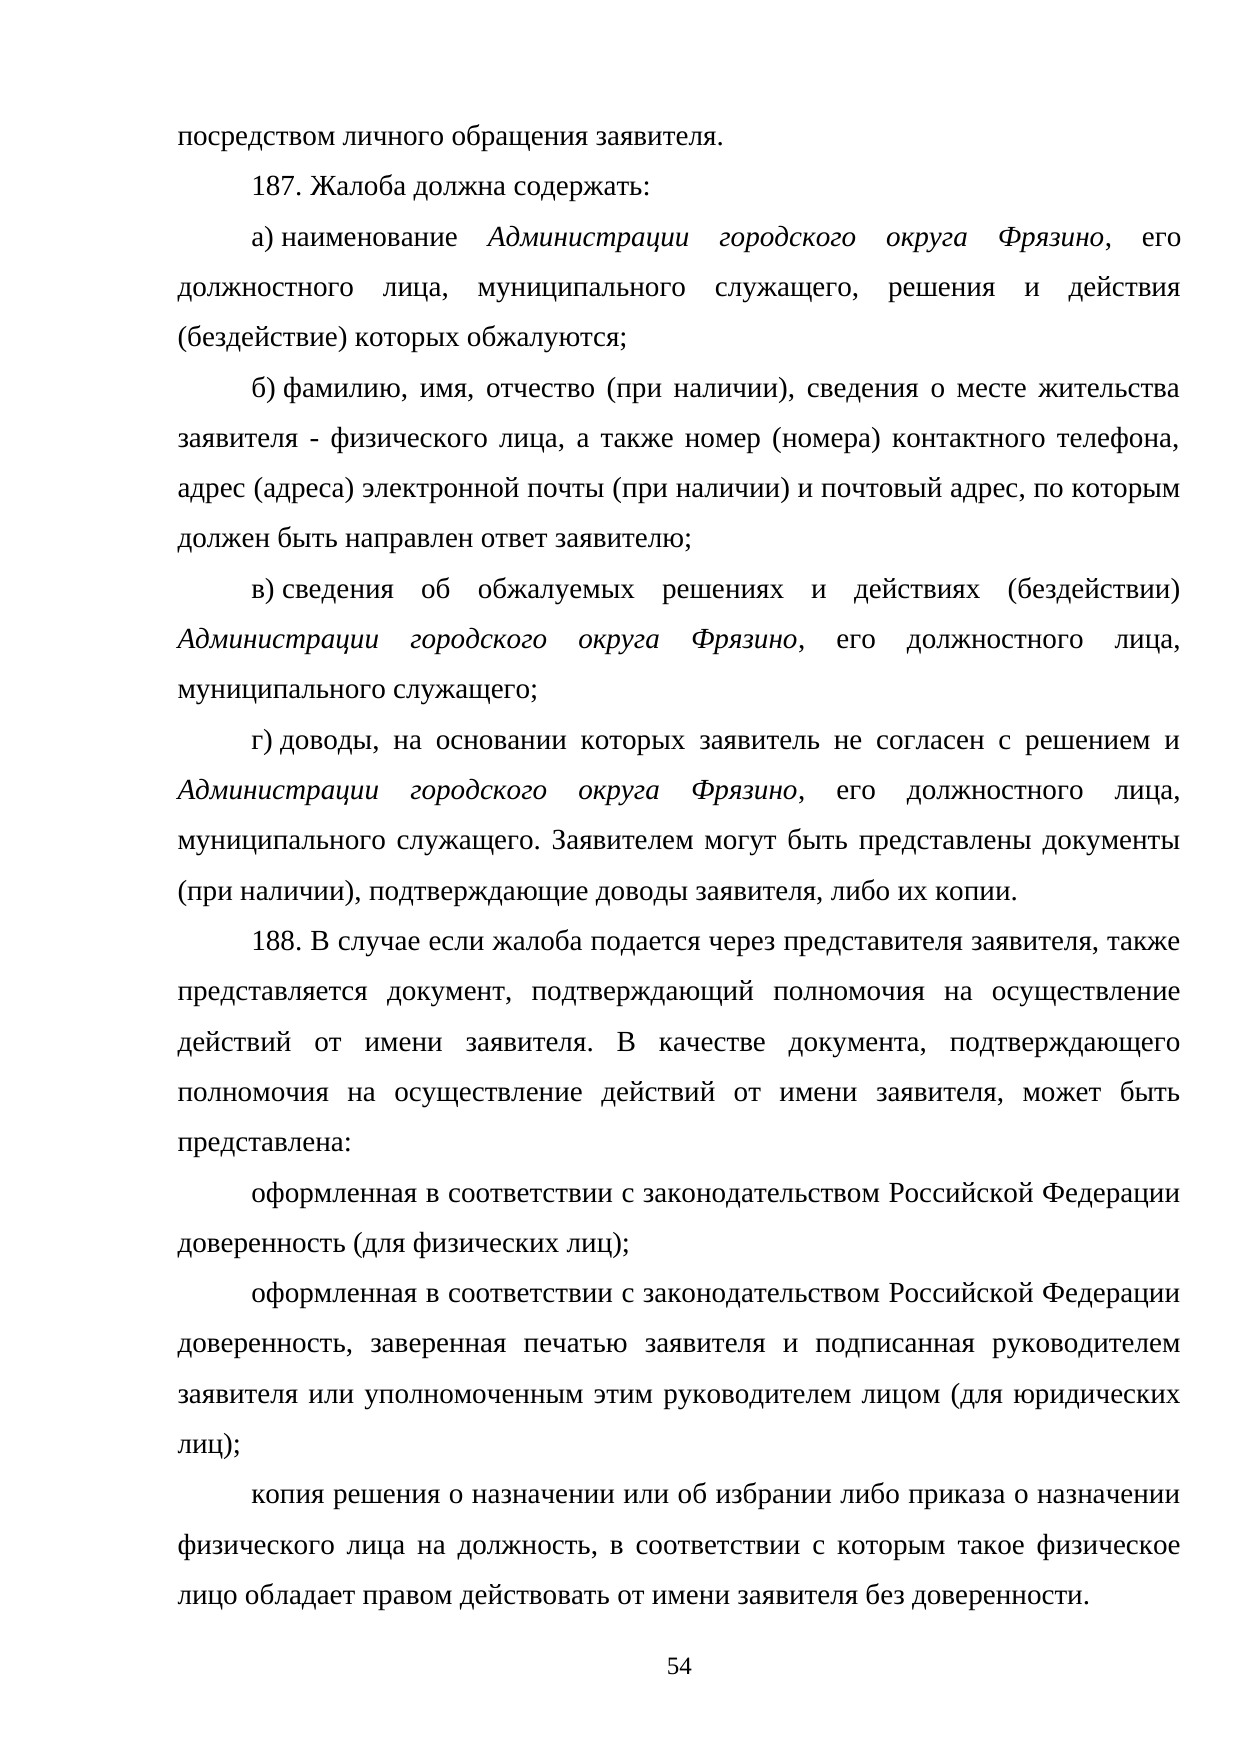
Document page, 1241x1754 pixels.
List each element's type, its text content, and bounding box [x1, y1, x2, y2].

list В случае если жалоба подается через представителя заявителя, также представляется документ, подтверждающий полномочия на осуществление действий от имени заявителя. В качестве документа, подтверждающего полномочия на осуществление действий от имени заявителя, может быть представлена: [177, 923, 1181, 1158]
text копия решения о назначении или об избрании либо приказа о назначении физического лица на должность, в соответствии с которым такое физическое лицо обладает правом действовать от имени заявителя без доверенности. [177, 1477, 1181, 1611]
text а) наименование Администрации городского округа Фрязино, его должностного лица, муниципального служащего, решения и действия (бездействие) которых обжалуются; [177, 219, 1181, 353]
text г) доводы, на основании которых заявитель не согласен с решением и Администрации городского округа Фрязино, его должностного лица, муниципального служащего. Заявителем могут быть представлены документы (при наличии), подтверждающие доводы заявителя, либо их копии. [177, 722, 1181, 906]
text в) сведения об обжалуемых решениях и действиях (бездействии) Администрации городского округа Фрязино, его должностного лица, муниципального служащего; [177, 571, 1181, 705]
list Жалоба должна содержать: [177, 168, 1181, 202]
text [177, 118, 1181, 152]
text оформленная в соответствии с законодательством Российской Федерации доверенность, заверенная печатью заявителя и подписанная руководителем заявителя или уполномоченным этим руководителем лицом (для юридических лиц); [177, 1275, 1181, 1460]
text б) фамилию, имя, отчество (при наличии), сведения о месте жительства заявителя - физического лица, а также номер (номера) контактного телефона, адрес (адреса) электронной почты (при наличии) и почтовый адрес, по которым должен быть направлен ответ заявителю; [177, 370, 1181, 554]
text оформленная в соответствии с законодательством Российской Федерации доверенность (для физических лиц); [177, 1175, 1181, 1258]
